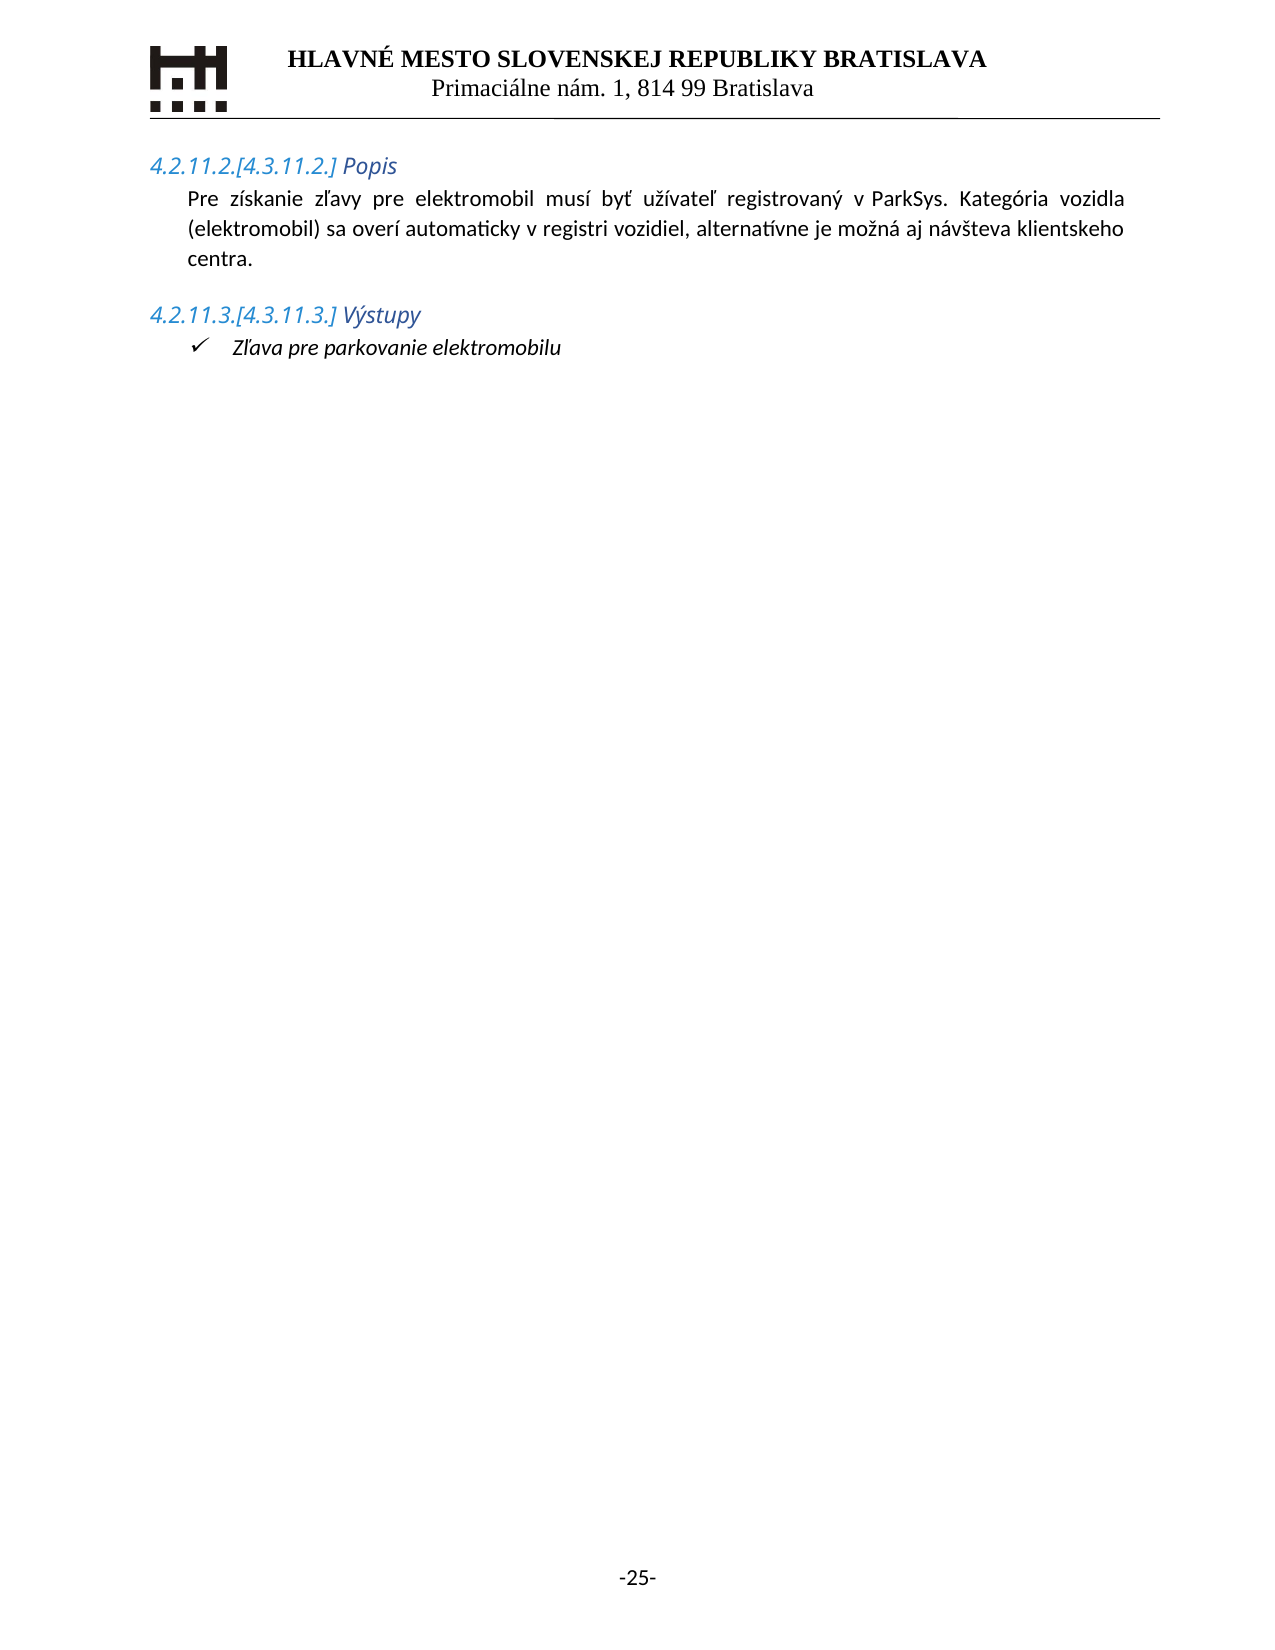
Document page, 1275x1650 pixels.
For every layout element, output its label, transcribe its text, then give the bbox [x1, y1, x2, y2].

list Pre získanie zľavy pre elektromobil musí byť užívateľ registrovaný v ParkSys. Kategória vozidla (elektromobil) sa overí automaticky v registri vozidiel, alternatívne je možná aj návšteva klientskeho centra. [187, 184, 1125, 272]
subtitle Výstupy [150, 299, 1125, 331]
picture [150, 46, 227, 112]
list Zľava pre parkovanie elektromobilu [187, 333, 1125, 361]
subtitle Popis [150, 150, 1125, 181]
